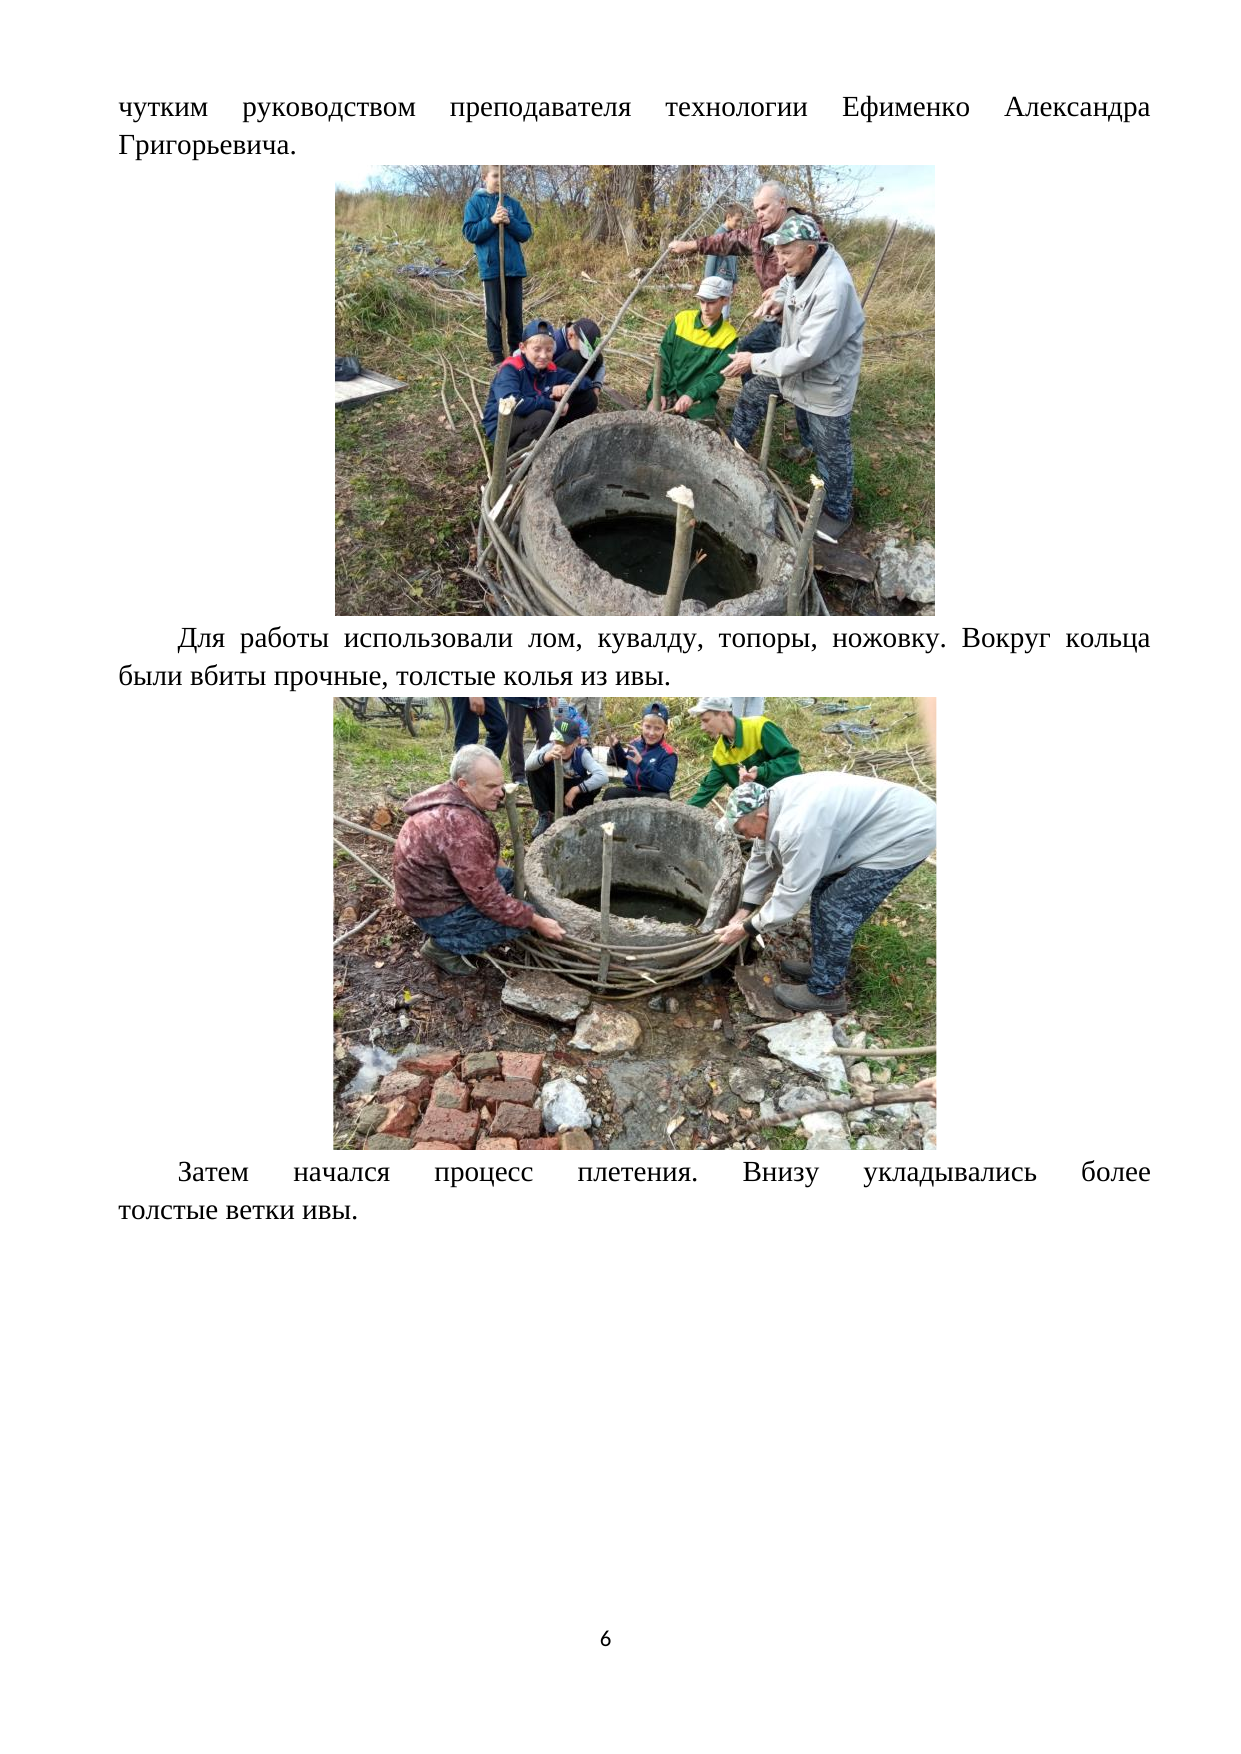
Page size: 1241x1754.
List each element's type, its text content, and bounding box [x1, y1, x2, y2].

picture [333, 697, 937, 1150]
list Для работы использовали лом, кувалду, топоры, ножовку. Вокруг кольца были вбиты прочные, толстые колья из ивы. [118, 620, 1152, 692]
picture [335, 165, 935, 616]
list Затем начался процесс плетения. Внизу укладывались более толстые ветки ивы. [118, 1154, 1152, 1226]
